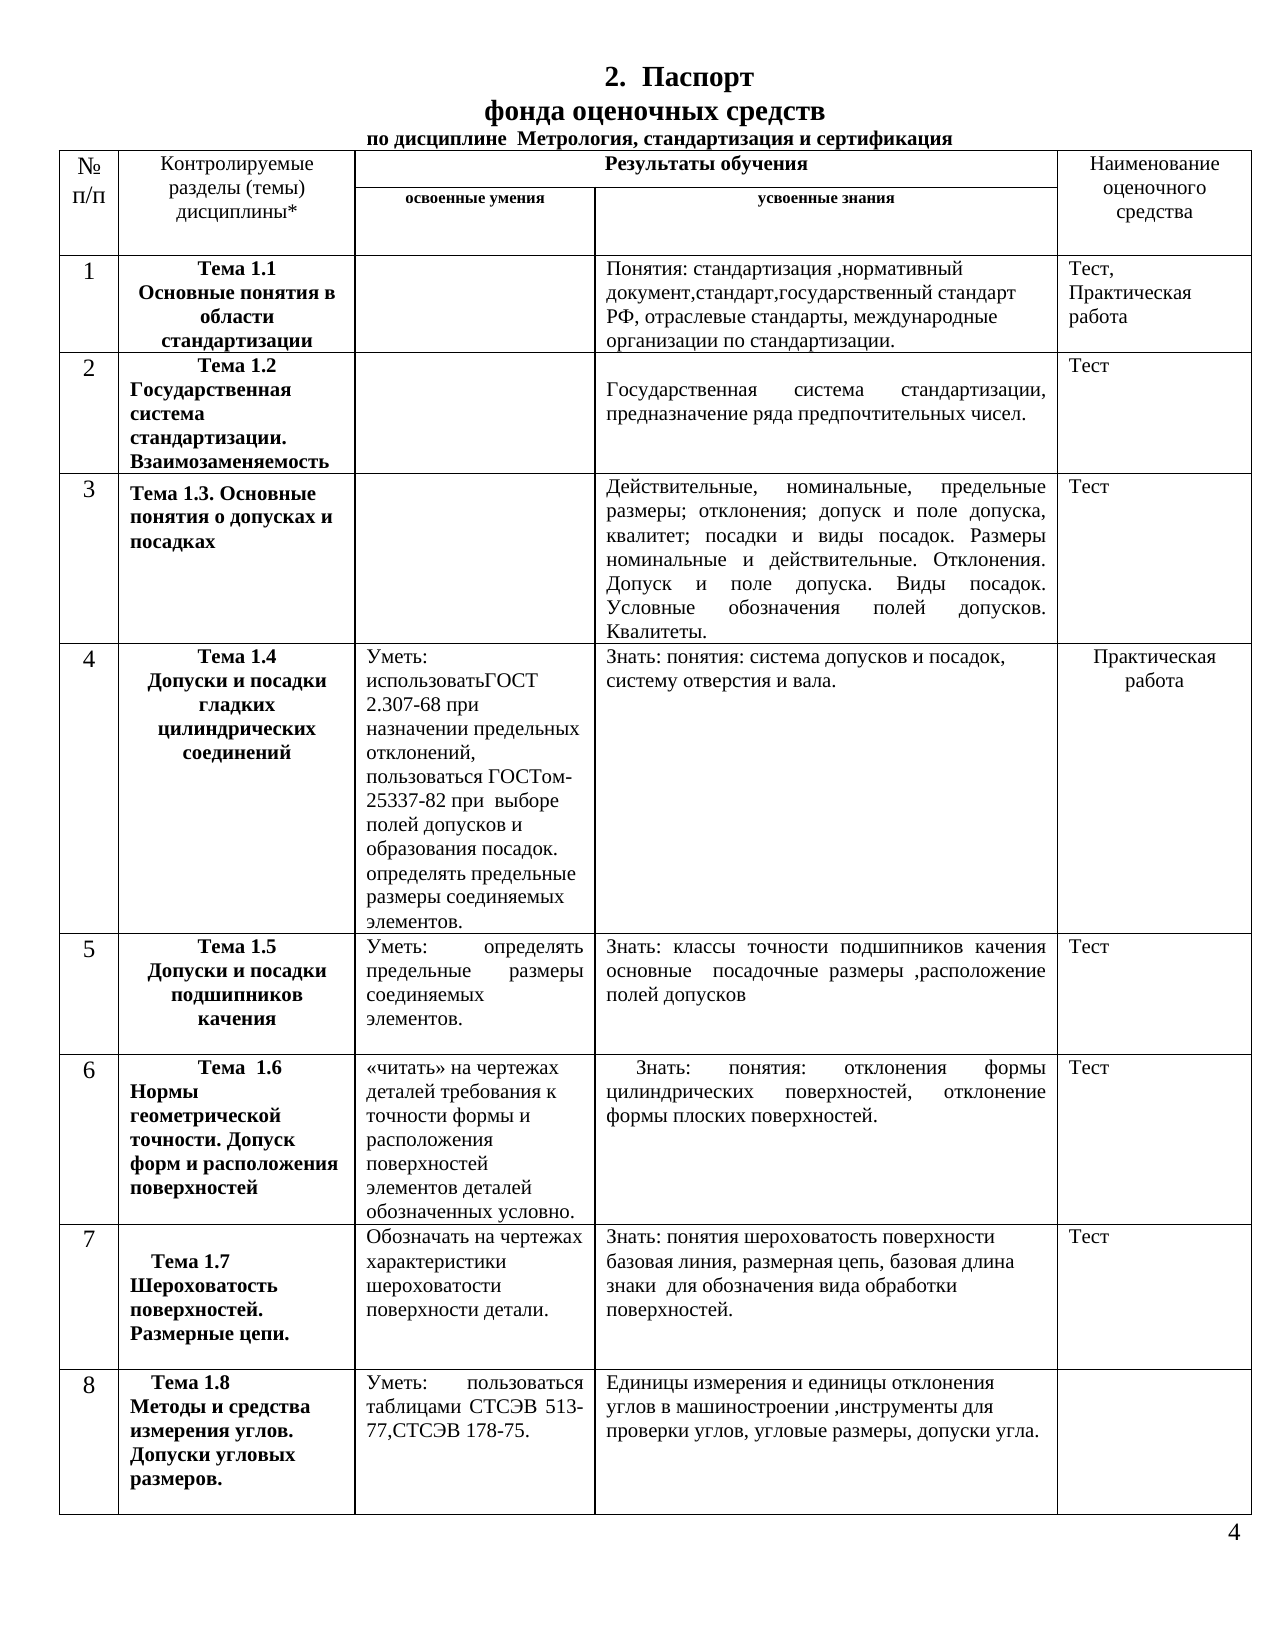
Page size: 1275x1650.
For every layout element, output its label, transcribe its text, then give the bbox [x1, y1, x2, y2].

table_cell 7 [60, 1225, 118, 1369]
table_cell Обозначать на чертежах характеристики шероховатости поверхности детали. [356, 1225, 594, 1369]
text по дисциплине Метрология, стандартизация и сертификация [29, 126, 1240, 150]
table_cell Знать: понятия: отклонения формы цилиндрических поверхностей, отклонение формы плоских поверхностей. [596, 1055, 1057, 1223]
text фонда оценочных средств [69, 93, 1240, 126]
table_cell Понятия: стандартизация ,нормативный документ,стандарт,государственный стандарт РФ, отраслевые стандарты, международные организации по стандартизации. [596, 256, 1057, 352]
table_cell Уметь: определять предельные размеры соединяемых элементов. [356, 934, 594, 1054]
table_header Результаты обучения [356, 151, 1057, 187]
table_header № п/п [60, 151, 118, 255]
table_cell 3 [60, 474, 118, 643]
table_cell [356, 474, 594, 643]
table_header Контролируемые разделы (темы) дисциплины* [119, 151, 354, 255]
table_cell 1 [60, 256, 118, 352]
list Паспорт [118, 59, 1240, 93]
table_header Наименование оценочного средства [1058, 151, 1251, 255]
table_cell Практическая работа [1058, 644, 1251, 933]
table_cell Государственная система стандартизации, предназначение ряда предпочтительных чисел. [596, 353, 1057, 473]
table_cell [1058, 1370, 1251, 1514]
table_cell Тест, Практическая работа [1058, 256, 1251, 352]
table_cell 5 [60, 934, 118, 1054]
table_cell Уметь: использоватьГОСТ 2.307-68 при назначении предельных отклонений, пользоваться ГОСТом-25337-82 при выборе полей допусков и образования посадок. определять предельные размеры соединяемых элементов. [356, 644, 594, 933]
table_cell Тема 1.4 Допуски и посадки гладких цилиндрических соединений [119, 644, 354, 933]
table_cell усвоенные знания [596, 188, 1057, 255]
table_cell Тема 1.7 Шероховатость поверхностей. Размерные цепи. [119, 1225, 354, 1369]
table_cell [596, 1370, 1057, 1514]
table_cell Тест [1058, 1225, 1251, 1369]
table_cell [119, 1370, 354, 1514]
table_cell Тема 1.5 Допуски и посадки подшипников качения [119, 934, 354, 1054]
table_cell [356, 256, 594, 352]
table_cell [356, 353, 594, 473]
table_cell освоенные умения [356, 188, 594, 255]
table_cell Тема 1.1 Основные понятия в области стандартизации [119, 256, 354, 352]
table_cell Тема 1.6 Нормы геометрической точности. Допуск форм и расположения поверхностей [119, 1055, 354, 1223]
table_cell Тема 1.3. Основные понятия о допусках и посадках [119, 474, 354, 643]
table_cell Тест [1058, 353, 1251, 473]
table_cell Тест [1058, 1055, 1251, 1223]
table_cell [356, 1370, 594, 1514]
table_cell Тест [1058, 934, 1251, 1054]
table_cell 4 [60, 644, 118, 933]
table_cell Знать: классы точности подшипников качения основные посадочные размеры ,расположение полей допусков [596, 934, 1057, 1054]
table_cell Тест [1058, 474, 1251, 643]
table_cell 2 [60, 353, 118, 473]
table_cell Действительные, номинальные, предельные размеры; отклонения; допуск и поле допуска, квалитет; посадки и виды посадок. Размеры номинальные и действительные. Отклонения. Допуск и поле допуска. Виды посадок. Условные обозначения полей допусков. Квалитеты. [596, 474, 1057, 643]
table_cell Знать: понятия: система допусков и посадок, систему отверстия и вала. [596, 644, 1057, 933]
table_cell Тема 1.2 Государственная система стандартизации. Взаимозаменяемость [119, 353, 354, 473]
table_cell Знать: понятия шероховатость поверхности базовая линия, размерная цепь, базовая длина знаки для обозначения вида обработки поверхностей. [596, 1225, 1057, 1369]
table_cell «читать» на чертежах деталей требования к точности формы и расположения поверхностей элементов деталей обозначенных условно. [356, 1055, 594, 1223]
table_cell 8 [60, 1370, 118, 1514]
table_cell 6 [60, 1055, 118, 1223]
